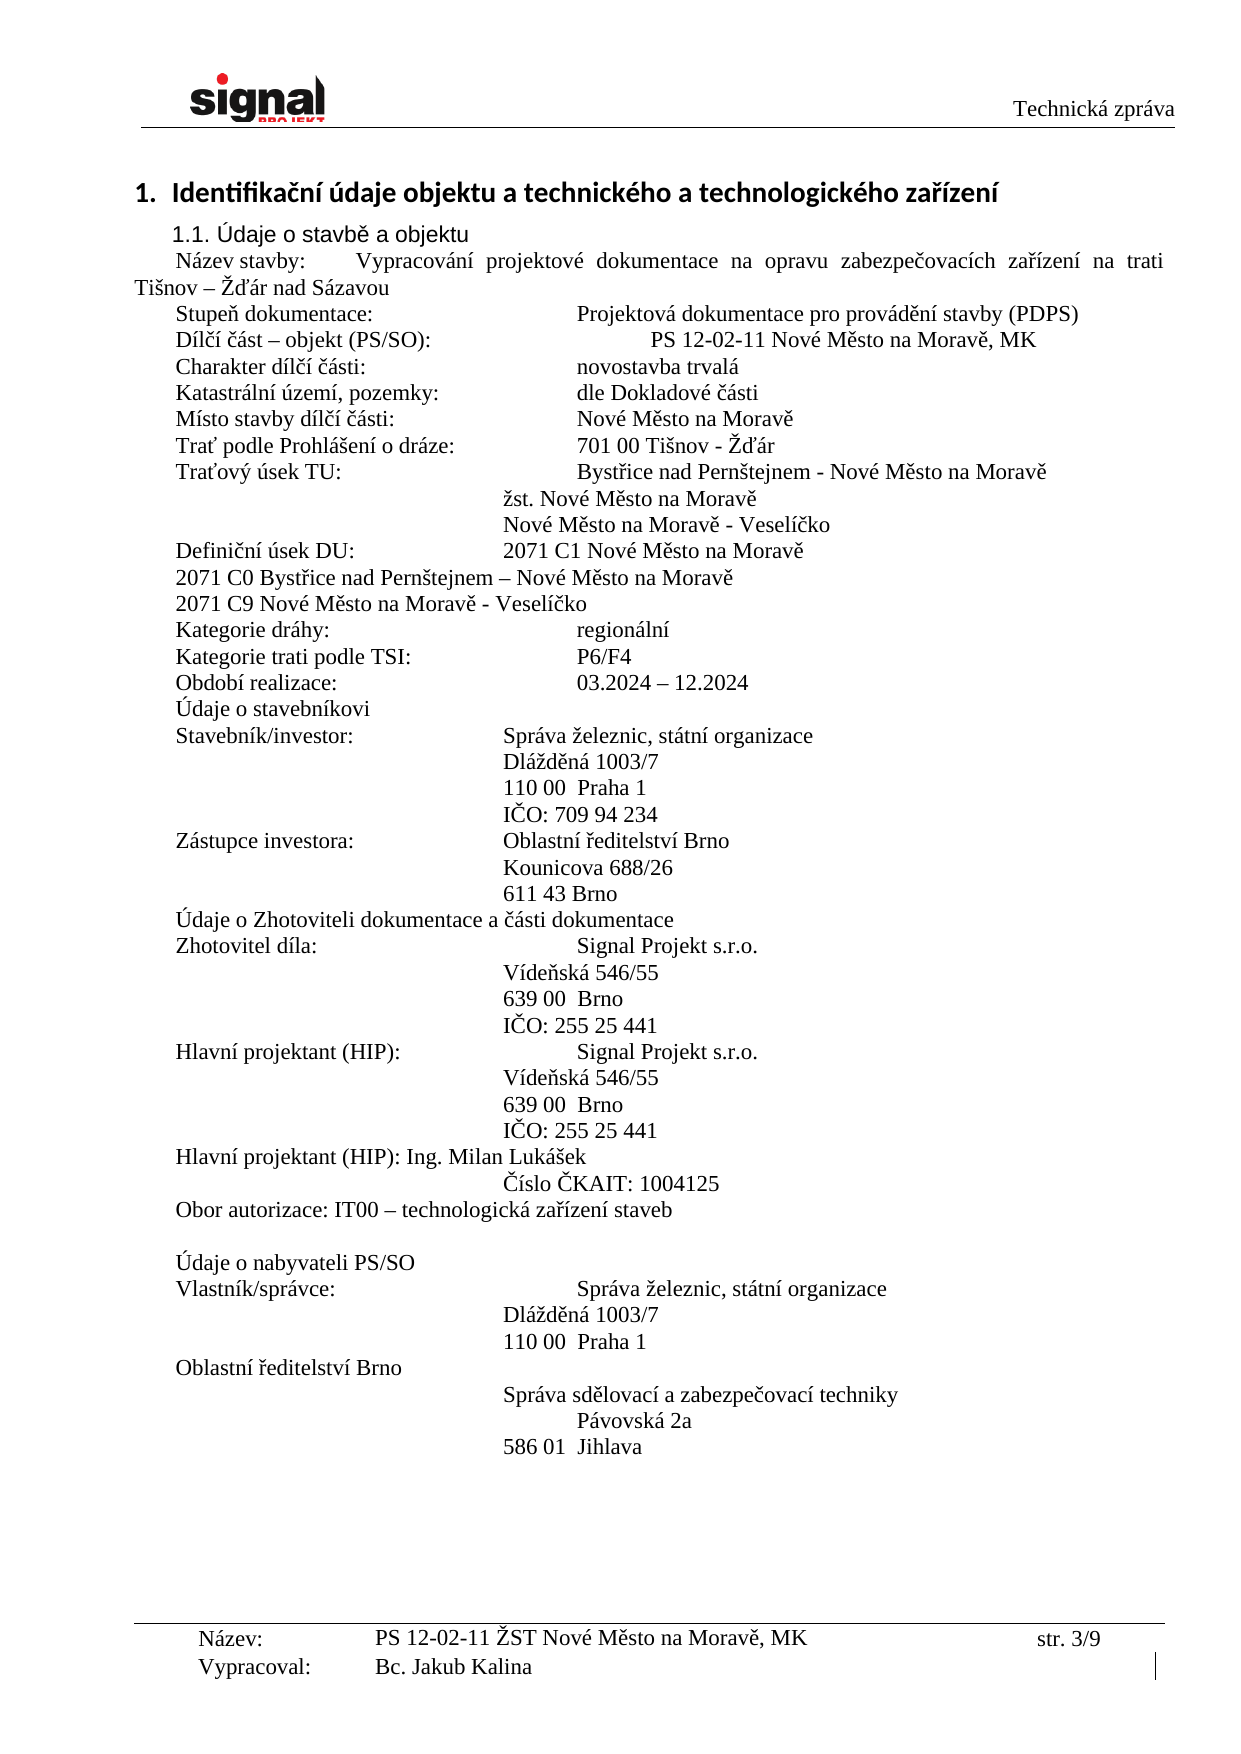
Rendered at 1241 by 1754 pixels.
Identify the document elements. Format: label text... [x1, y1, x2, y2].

text Kounicova 688/26 [134, 853, 1165, 880]
text Katastrální území, pozemky: dle Dokladové části [134, 379, 1165, 406]
text 2071 C9 Nové Město na Moravě - Veselíčko [134, 590, 1165, 616]
text Definiční úsek DU: 2071 C1 Nové Město na Moravě [134, 537, 1165, 564]
text Místo stavby dílčí části: Nové Město na Moravě [134, 406, 1165, 432]
text Kategorie trati podle TSI: P6/F4 [134, 643, 1165, 669]
text 639 00 Brno [134, 985, 1165, 1012]
text Kategorie dráhy: regionální [134, 616, 1165, 643]
text Zhotovitel díla: Signal Projekt s.r.o. [134, 933, 1165, 959]
text Vlastník/správce: Správa železnic, státní organizace [134, 1275, 1165, 1302]
text Údaje o stavebníkovi [134, 695, 1165, 722]
text Zástupce investora: Oblastní ředitelství Brno [134, 827, 1165, 853]
text Vídeňská 546/55 [134, 1064, 1165, 1091]
text Trať podle Prohlášení o dráze: 701 00 Tišnov - Žďár [134, 432, 1165, 458]
text Charakter dílčí části: novostavba trvalá [134, 353, 1165, 379]
text Správa sdělovací a zabezpečovací techniky Pávovská 2a [134, 1381, 1165, 1433]
text 110 00 Praha 1 [134, 774, 1165, 801]
text Dlážděná 1003/7 [134, 748, 1165, 774]
text žst. Nové Město na Moravě [134, 484, 1165, 511]
text 611 43 Brno [134, 880, 1165, 906]
subtitle Údaje o stavbě a objektu [172, 221, 1165, 247]
text IČO: 255 25 441 [134, 1012, 1165, 1038]
text Traťový úsek TU: Bystřice nad Pernštejnem - Nové Město na Moravě [134, 458, 1165, 484]
text Číslo ČKAIT: 1004125 [134, 1170, 1165, 1196]
text Dílčí část – objekt (PS/SO): PS 12-02-11 Nové Město na Moravě, MK [134, 326, 1165, 353]
text Údaje o Zhotoviteli dokumentace a části dokumentace [134, 906, 1165, 933]
text Hlavní projektant (HIP): Ing. Milan Lukášek [134, 1143, 1165, 1170]
text IČO: 709 94 234 [134, 801, 1165, 827]
text Nové Město na Moravě - Veselíčko [134, 511, 1165, 537]
text 2071 C0 Bystřice nad Pernštejnem – Nové Město na Moravě [134, 564, 1165, 590]
text 586 01 Jihlava [134, 1433, 1165, 1460]
text Hlavní projektant (HIP): Signal Projekt s.r.o. [134, 1038, 1165, 1064]
text IČO: 255 25 441 [134, 1117, 1165, 1143]
text 110 00 Praha 1 [134, 1328, 1165, 1354]
text Obor autorizace: IT00 – technologická zařízení staveb [134, 1196, 1165, 1222]
text Oblastní ředitelství Brno [134, 1354, 1165, 1381]
text Stupeň dokumentace: Projektová dokumentace pro provádění stavby (PDPS) [134, 300, 1165, 326]
text Období realizace: 03.2024 – 12.2024 [134, 669, 1165, 695]
picture [190, 73, 325, 122]
text Vídeňská 546/55 [134, 959, 1165, 985]
list Identifikační údaje objektu a technického a technologického zařízení [134, 179, 1165, 208]
text Údaje o nabyvateli PS/SO [134, 1249, 1165, 1275]
text 639 00 Brno [134, 1091, 1165, 1117]
text Dlážděná 1003/7 [134, 1302, 1165, 1328]
text Název stavby: Vypracování projektové dokumentace na opravu zabezpečovacích zařízení na trati Tišnov – Žďár nad Sázavou [134, 247, 1165, 300]
text Stavebník/investor: Správa železnic, státní organizace [134, 722, 1165, 748]
